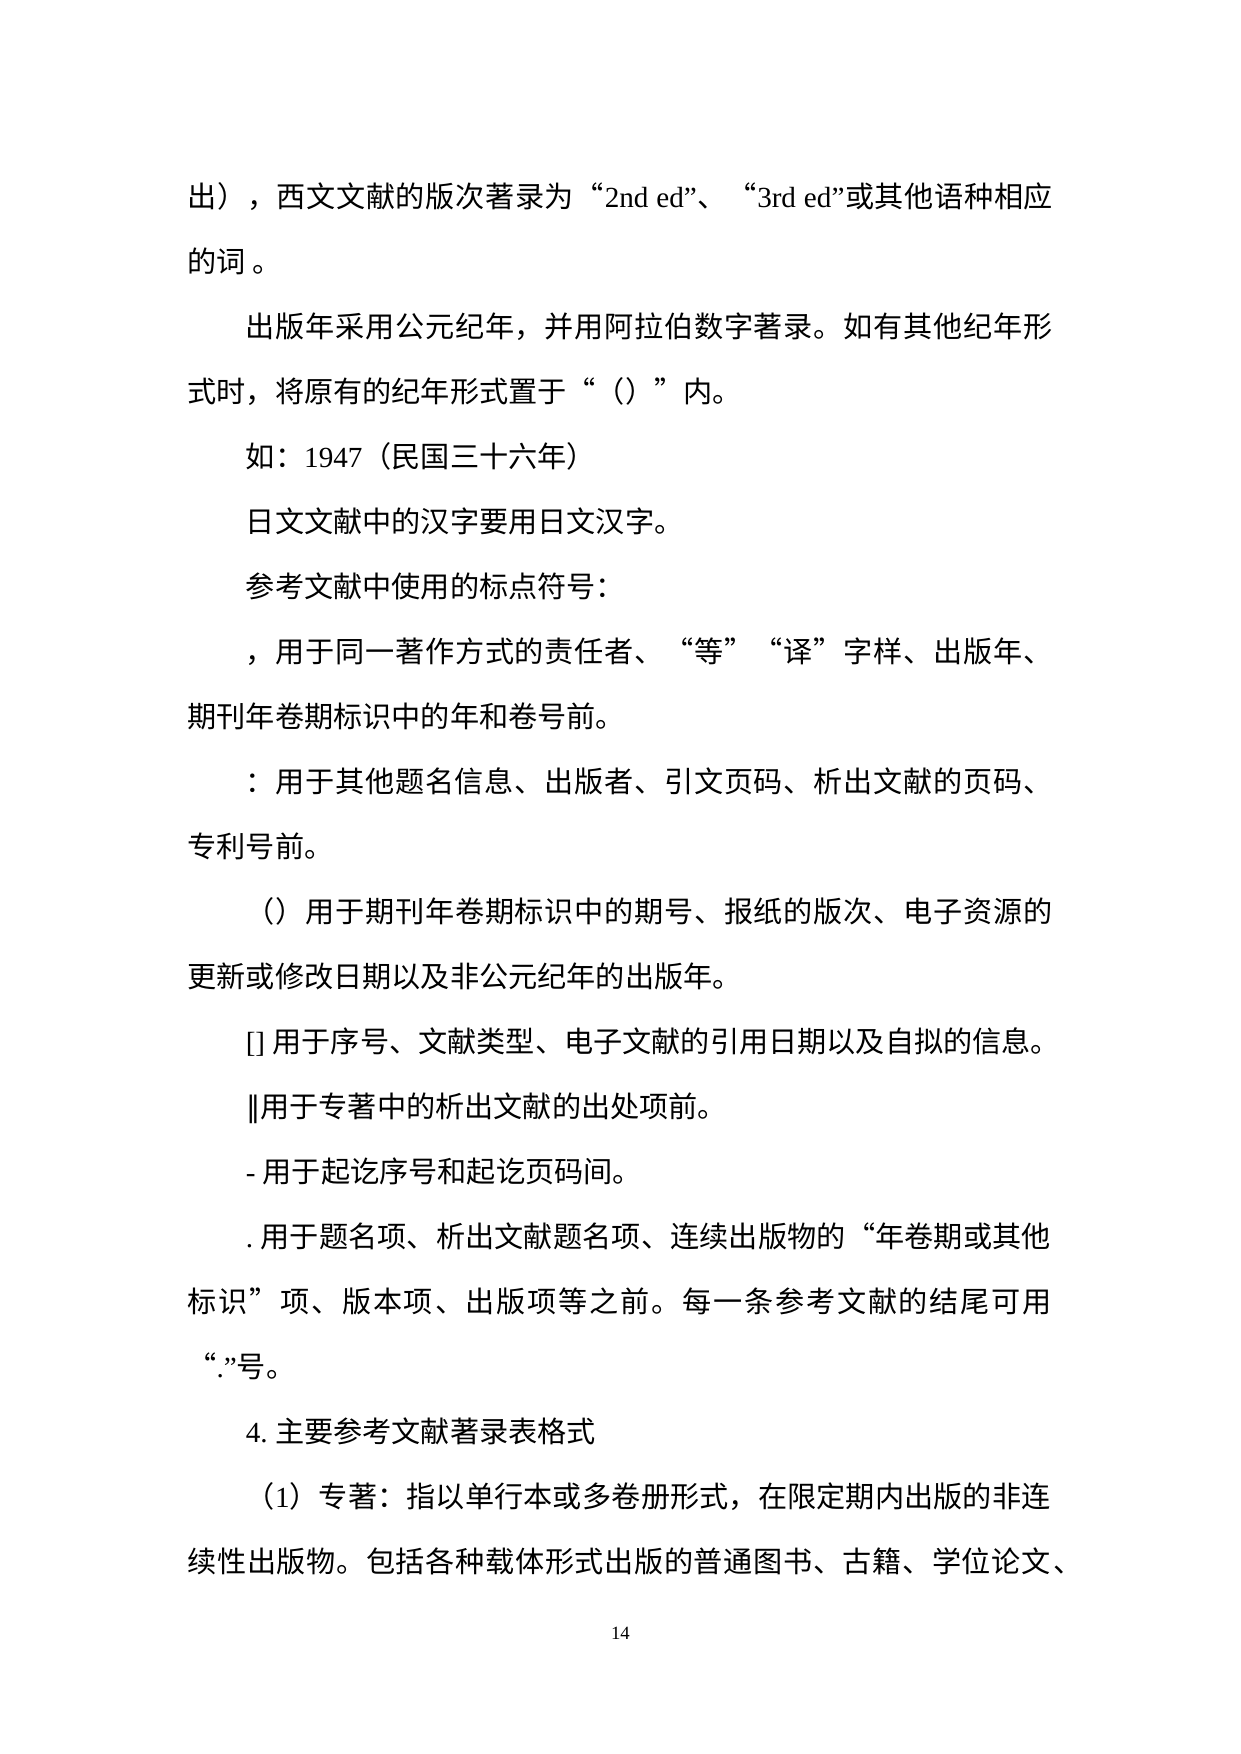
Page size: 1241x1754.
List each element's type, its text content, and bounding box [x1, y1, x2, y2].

text 出版年采用公元纪年，并用阿拉伯数字著录。如有其他纪年形式时，将原有的纪年形式置于“（）”内。 [187, 292, 1053, 422]
text 4. 主要参考文献著录表格式 [187, 1397, 1053, 1462]
text ，用于同一著作方式的责任者、“等”“译”字样、出版年、期刊年卷期标识中的年和卷号前。 [187, 617, 1053, 747]
text [] 用于序号、文献类型、电子文献的引用日期以及自拟的信息。 [187, 1007, 1053, 1072]
text 日文文献中的汉字要用日文汉字。 [187, 487, 1053, 552]
text . 用于题名项、析出文献题名项、连续出版物的“年卷期或其他标识”项、版本项、出版项等之前。每一条参考文献的结尾可用“.”号。 [187, 1202, 1053, 1397]
text - 用于起讫序号和起讫页码间。 [187, 1137, 1053, 1202]
text ：用于其他题名信息、出版者、引文页码、析出文献的页码、专利号前。 [187, 747, 1053, 877]
text （）用于期刊年卷期标识中的期号、报纸的版次、电子资源的更新或修改日期以及非公元纪年的出版年。 [187, 877, 1053, 1007]
text 参考文献中使用的标点符号： [187, 552, 1053, 617]
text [187, 1462, 1053, 1592]
text ∥用于专著中的析出文献的出处项前。 [187, 1072, 1053, 1137]
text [187, 162, 1053, 292]
text 如：1947（民国三十六年） [187, 422, 1053, 487]
